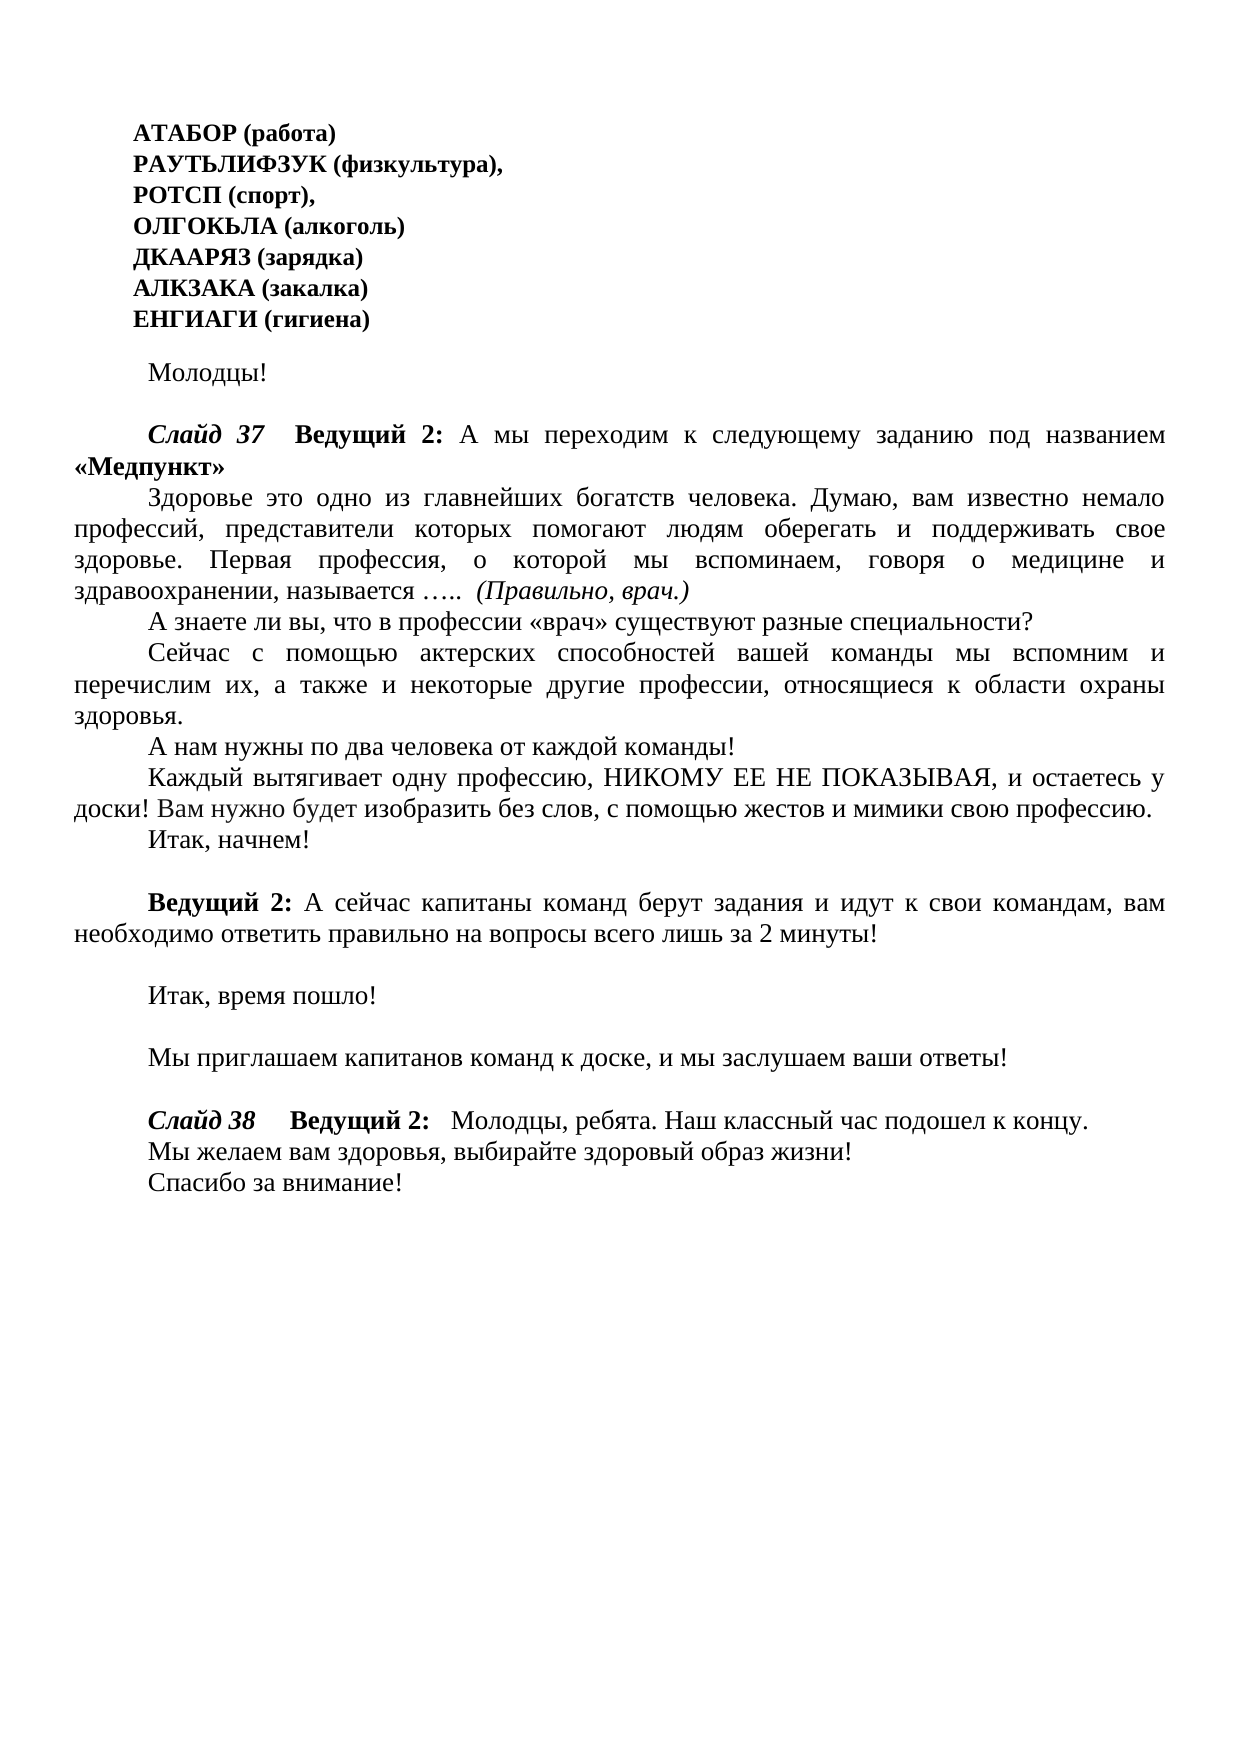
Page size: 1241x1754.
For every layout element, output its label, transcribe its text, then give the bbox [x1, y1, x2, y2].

text Итак, время пошло! [74, 979, 1167, 1010]
text Ведущий 2: А сейчас капитаны команд берут задания и идут к свои командам, вам необходимо ответить правильно на вопросы всего лишь за 2 минуты! [74, 886, 1167, 948]
text РОТСП (спорт), [133, 180, 1167, 209]
text Спасибо за внимание! [74, 1166, 1167, 1197]
text А знаете ли вы, что в профессии «врач» существуют разные специальности? [74, 605, 1167, 637]
text Итак, начнем! [74, 823, 1167, 854]
text АЛКЗАКА (закалка) [133, 273, 1167, 302]
text Слайд 38 Ведущий 2: Молодцы, ребята. Наш классный час подошел к концу. [74, 1104, 1167, 1135]
text Мы приглашаем капитанов команд к доске, и мы заслушаем ваши ответы! [74, 1041, 1167, 1073]
text АТАБОР (работа) [133, 118, 1167, 147]
text ДКААРЯЗ (зарядка) [133, 242, 1167, 271]
text Слайд 37 Ведущий 2: А мы переходим к следующему заданию под названием «Медпункт» [74, 418, 1167, 481]
text Здоровье это одно из главнейших богатств человека. Думаю, вам известно немало профессий, представители которых помогают людям оберегать и поддерживать свое здоровье. Первая профессия, о которой мы вспоминаем, говоря о медицине и здравоохранении, называется ….. (Правильно, врач.) [74, 481, 1167, 605]
text Мы желаем вам здоровья, выбирайте здоровый образ жизни! [74, 1135, 1167, 1166]
text ЕНГИАГИ (гигиена) [133, 304, 1167, 333]
text РАУТЬЛИФЗУК (физкультура), [133, 149, 1167, 178]
text ОЛГОКЬЛА (алкоголь) [133, 211, 1167, 240]
text Молодцы! [74, 356, 1167, 387]
text Сейчас с помощью актерских способностей вашей команды мы вспомним и перечислим их, а также и некоторые другие профессии, относящиеся к области охраны здоровья. [74, 637, 1167, 730]
text Каждый вытягивает одну профессию, НИКОМУ ЕЕ НЕ ПОКАЗЫВАЯ, и остаетесь у доски! Вам нужно будет изобразить без слов, с помощью жестов и мимики свою профессию. [74, 761, 1167, 823]
text А нам нужны по два человека от каждой команды! [74, 730, 1167, 761]
